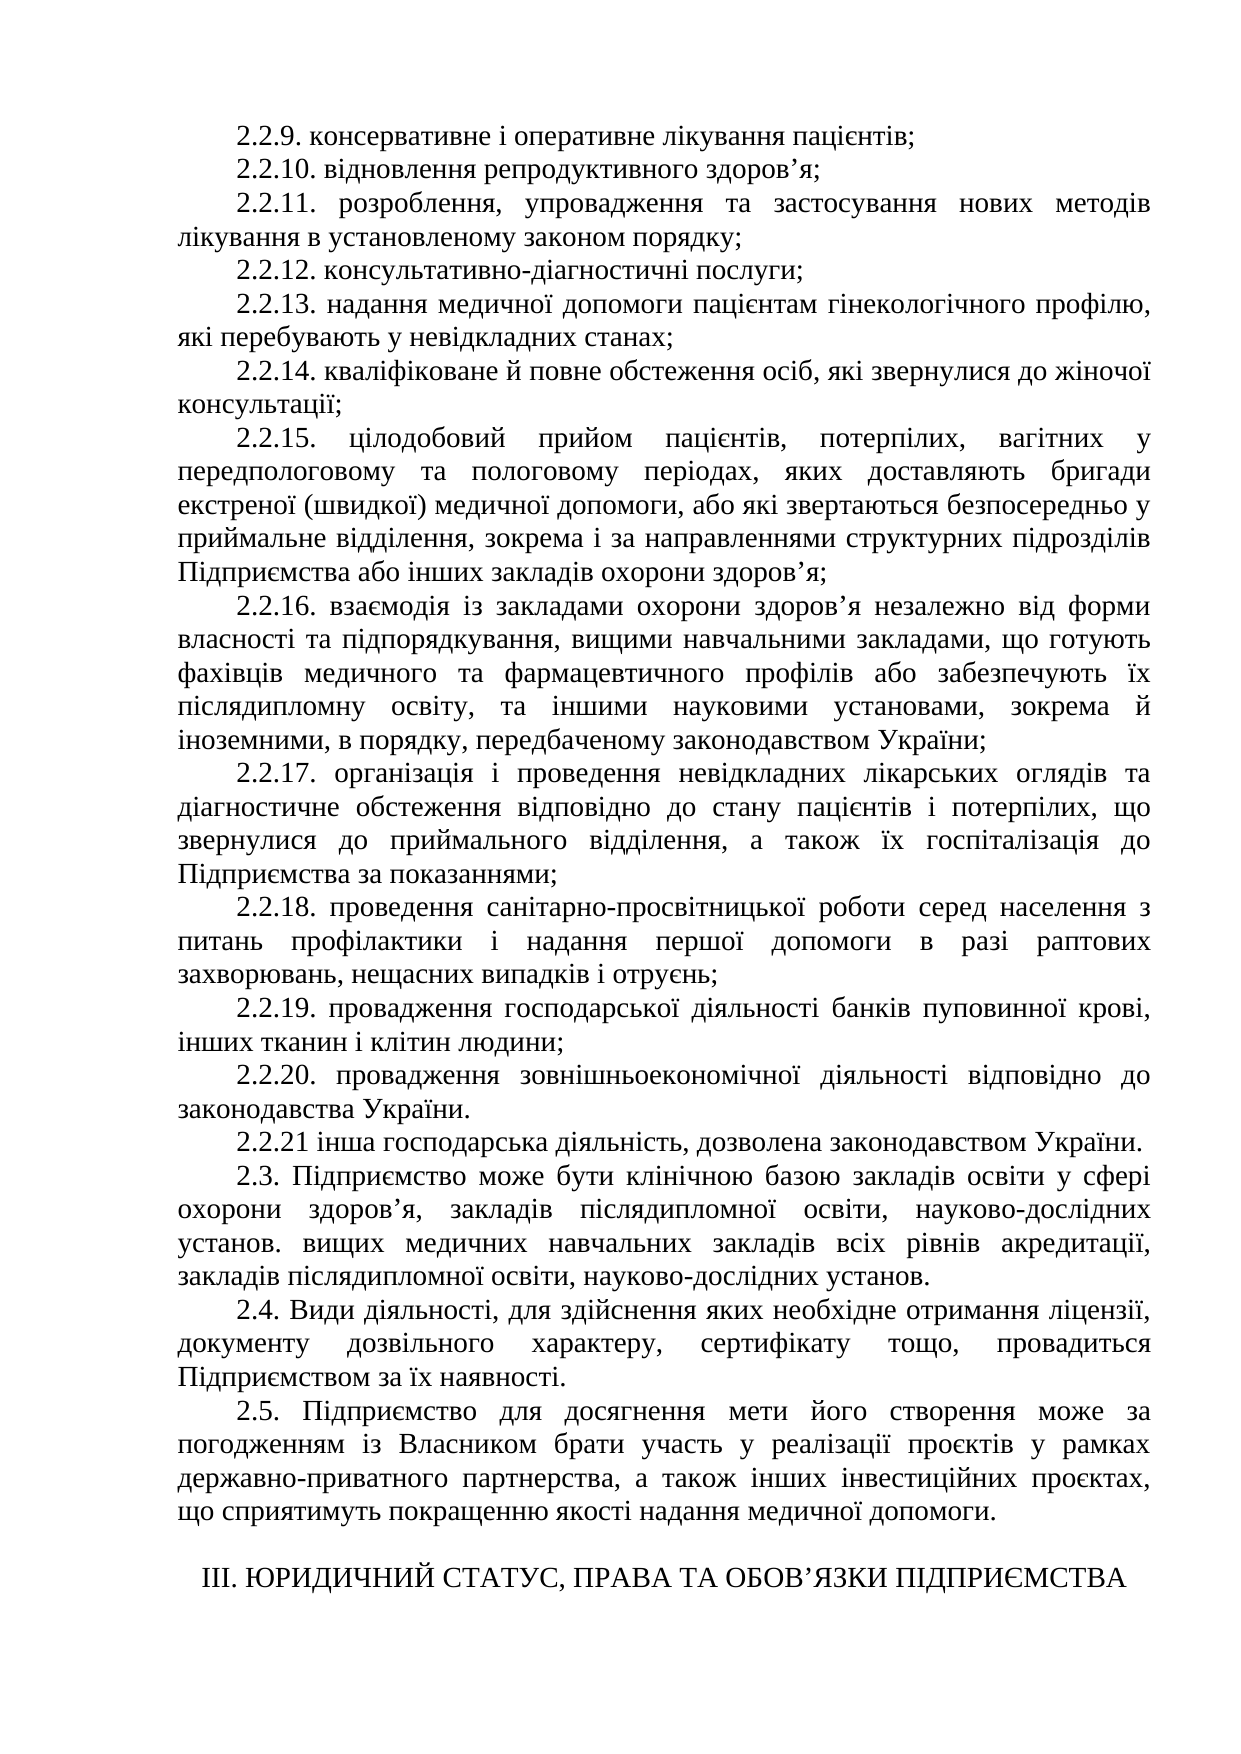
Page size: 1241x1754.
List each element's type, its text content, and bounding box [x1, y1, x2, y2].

text 2.2.18. проведення санітарно-просвітницької роботи серед населення з питань профілактики і надання першої допомоги в разі раптових захворювань, нещасних випадків і отруєнь; [177, 889, 1152, 990]
text 2.2.14. кваліфіковане й повне обстеження осіб, які звернулися до жіночої консультації; [177, 353, 1152, 420]
text 2.2.20. провадження зовнішньоекономічної діяльності відповідно до законодавства України. [177, 1057, 1152, 1124]
text ІІІ. ЮРИДИЧНИЙ СТАТУС, ПРАВА ТА ОБОВ’ЯЗКИ ПІДПРИЄМСТВА [177, 1560, 1152, 1594]
text 2.2.9. консервативне і оперативне лікування пацієнтів; [177, 118, 1152, 152]
text 2.2.11. розроблення, упровадження та застосування нових методів лікування в установленому законом порядку; [177, 185, 1152, 252]
text 2.3. Підприємство може бути клінічною базою закладів освіти у сфері охорони здоров’я, закладів післядипломної освіти, науково-дослідних установ. вищих медичних навчальних закладів всіх рівнів акредитації, закладів післядипломної освіти, науково-дослідних установ. [177, 1158, 1152, 1292]
text 2.2.10. відновлення репродуктивного здоров’я; [177, 152, 1152, 185]
text 2.2.12. консультативно-діагностичні послуги; [177, 252, 1152, 286]
text 2.5. Підприємство для досягнення мети його створення може за погодженням із Власником брати участь у реалізації проєктів у рамках державно-приватного партнерства, а також інших інвестиційних проєктах, що сприятимуть покращенню якості надання медичної допомоги. [177, 1393, 1152, 1527]
text 2.4. Види діяльності, для здійснення яких необхідне отримання ліцензії, документу дозвільного характеру, сертифікату тощо, провадиться Підприємством за їх наявності. [177, 1292, 1152, 1393]
text 2.2.17. організація і проведення невідкладних лікарських оглядів та діагностичне обстеження відповідно до стану пацієнтів і потерпілих, що звернулися до приймального відділення, а також їх госпіталізація до Підприємства за показаннями; [177, 755, 1152, 889]
text 2.2.19. провадження господарської діяльності банків пуповинної крові, інших тканин і клітин людини; [177, 990, 1152, 1057]
text 2.2.16. взаємодія із закладами охорони здоров’я незалежно від форми власності та підпорядкування, вищими навчальними закладами, що готують фахівців медичного та фармацевтичного профілів або забезпечують їх післядипломну освіту, та іншими науковими установами, зокрема й іноземними, в порядку, передбаченому законодавством України; [177, 588, 1152, 755]
text 2.2.13. надання медичної допомоги пацієнтам гінекологічного профілю, які перебувають у невідкладних станах; [177, 286, 1152, 353]
text 2.2.15. цілодобовий прийом пацієнтів, потерпілих, вагітних у передпологовому та пологовому періодах, яких доставляють бригади екстреної (швидкої) медичної допомоги, або які звертаються безпосередньо у приймальне відділення, зокрема і за направленнями структурних підрозділів Підприємства або інших закладів охорони здоров’я; [177, 420, 1152, 588]
text 2.2.21 інша господарська діяльність, дозволена законодавством України. [177, 1124, 1152, 1158]
